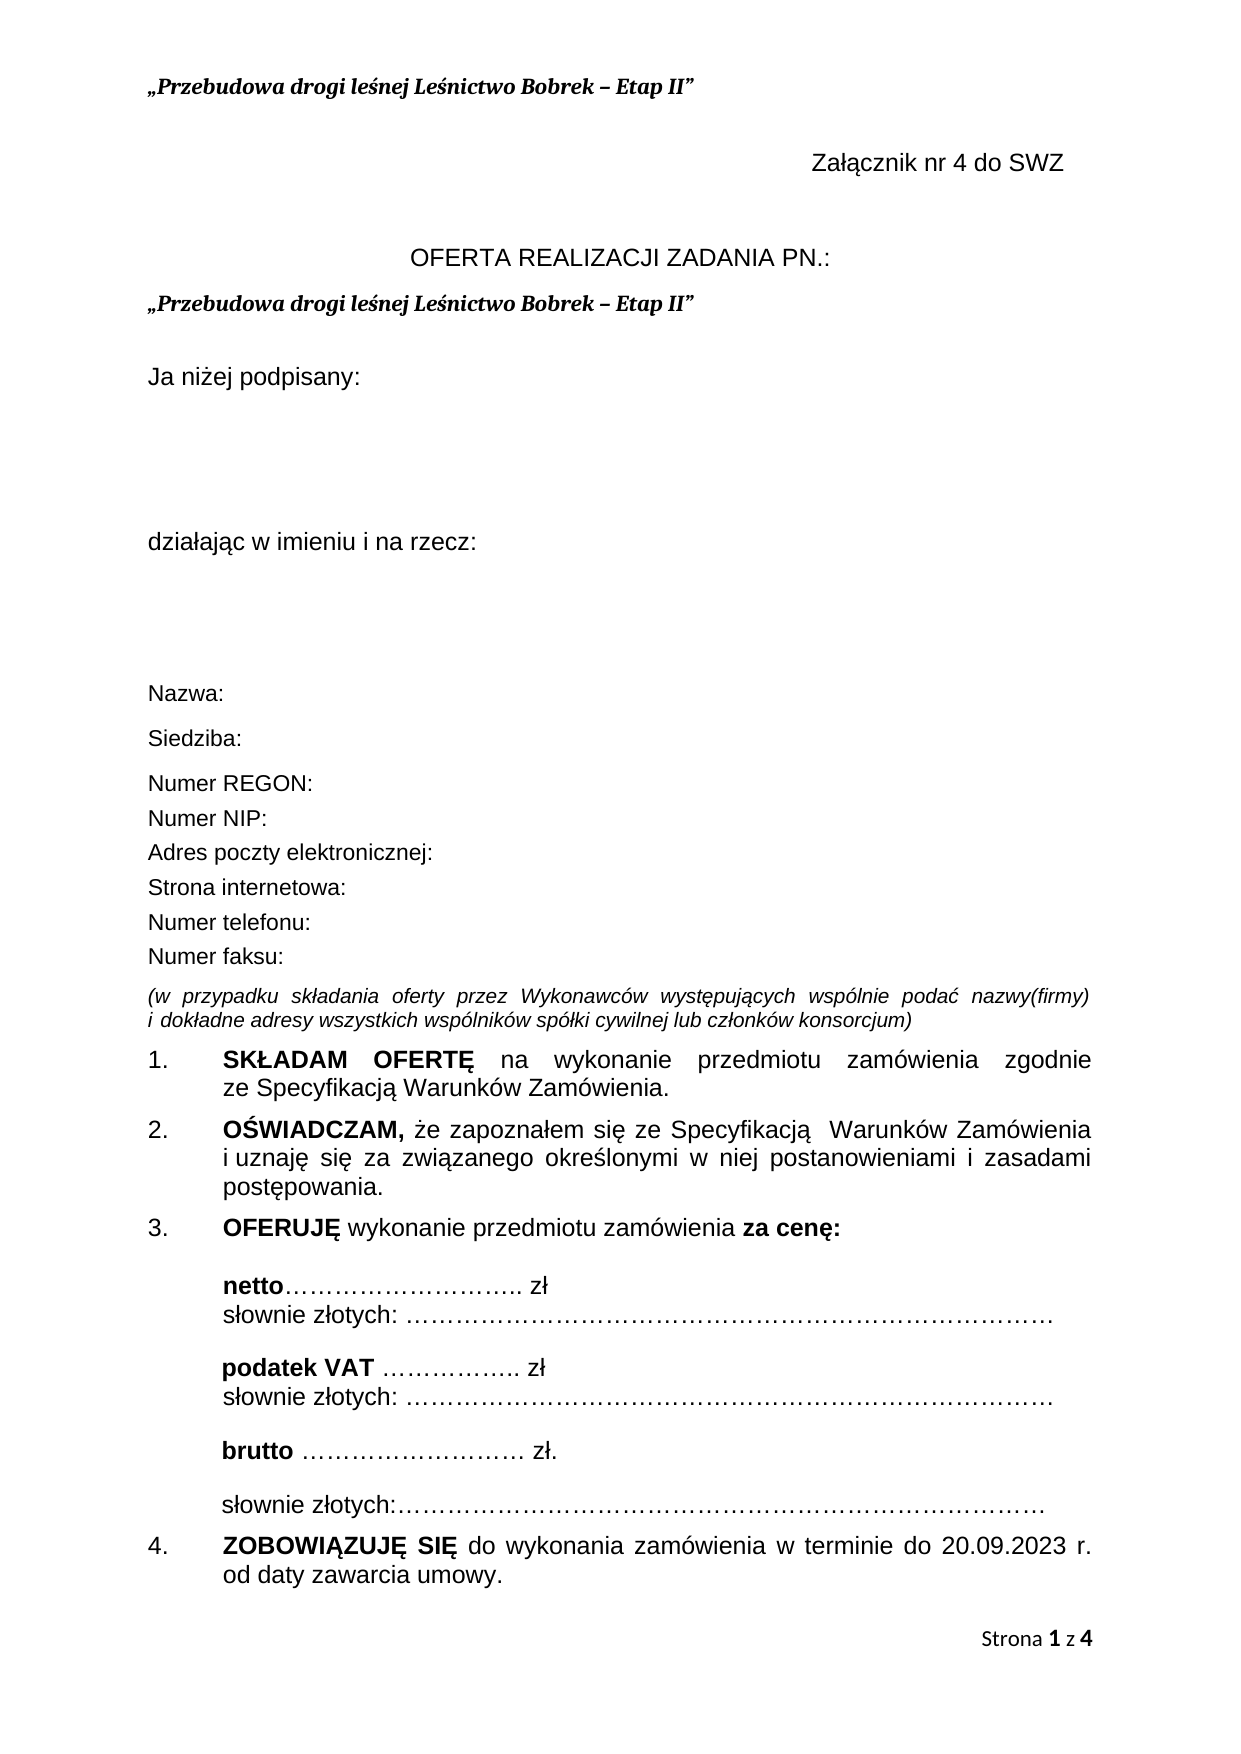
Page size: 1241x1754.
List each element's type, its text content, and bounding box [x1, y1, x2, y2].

text OFERTA REALIZACJI ZADANIA PN.: [148, 243, 1093, 272]
text Numer faksu: [148, 943, 1093, 970]
text słownie złotych:…………………………………………………………………… [221, 1490, 1093, 1518]
list SKŁADAM OFERTĘ na wykonanie przedmiotu zamówienia zgodnie ze Specyfikacją Warunków Zamówienia. [148, 1045, 1093, 1102]
list OFERUJĘ wykonanie przedmiotu zamówienia za cenę: [148, 1213, 1093, 1242]
text Załącznik nr 4 do SWZ [148, 148, 1093, 176]
text Strona internetowa: [148, 874, 1093, 900]
text netto……………………….. zł [223, 1271, 1093, 1300]
text podatek VAT …………….. zł [221, 1353, 1093, 1382]
text Siedziba: [148, 725, 1093, 751]
text działając w imieniu i na rzecz: [148, 527, 1093, 556]
list OŚWIADCZAM, że zapoznałem się ze Specyfikacją Warunków Zamówienia i uznaję się za związanego określonymi w niej postanowieniami i zasadami postępowania. [148, 1115, 1093, 1201]
text Numer telefonu: [148, 909, 1093, 935]
text brutto ……………………… zł. [221, 1436, 1093, 1465]
text Numer NIP: [148, 804, 1093, 831]
text „Przebudowa drogi leśnej Leśnictwo Bobrek – Etap II” [148, 291, 1093, 317]
text (w przypadku składania oferty przez Wykonawców występujących wspólnie podać nazwy(firmy) i dokładne adresy wszystkich wspólników spółki cywilnej lub członków konsorcjum) [148, 984, 1093, 1032]
list ZOBOWIĄZUJĘ SIĘ do wykonania zamówienia w terminie do 20.09.2023 r. od daty zawarcia umowy. [148, 1531, 1093, 1588]
text Nazwa: [148, 680, 1093, 706]
text słownie złotych: …………………………………………………………………… [223, 1382, 1093, 1411]
text Adres poczty elektronicznej: [148, 839, 1093, 866]
text Ja niżej podpisany: [148, 362, 1093, 391]
text słownie złotych: …………………………………………………………………… [223, 1300, 1093, 1328]
text Numer REGON: [148, 770, 1093, 796]
